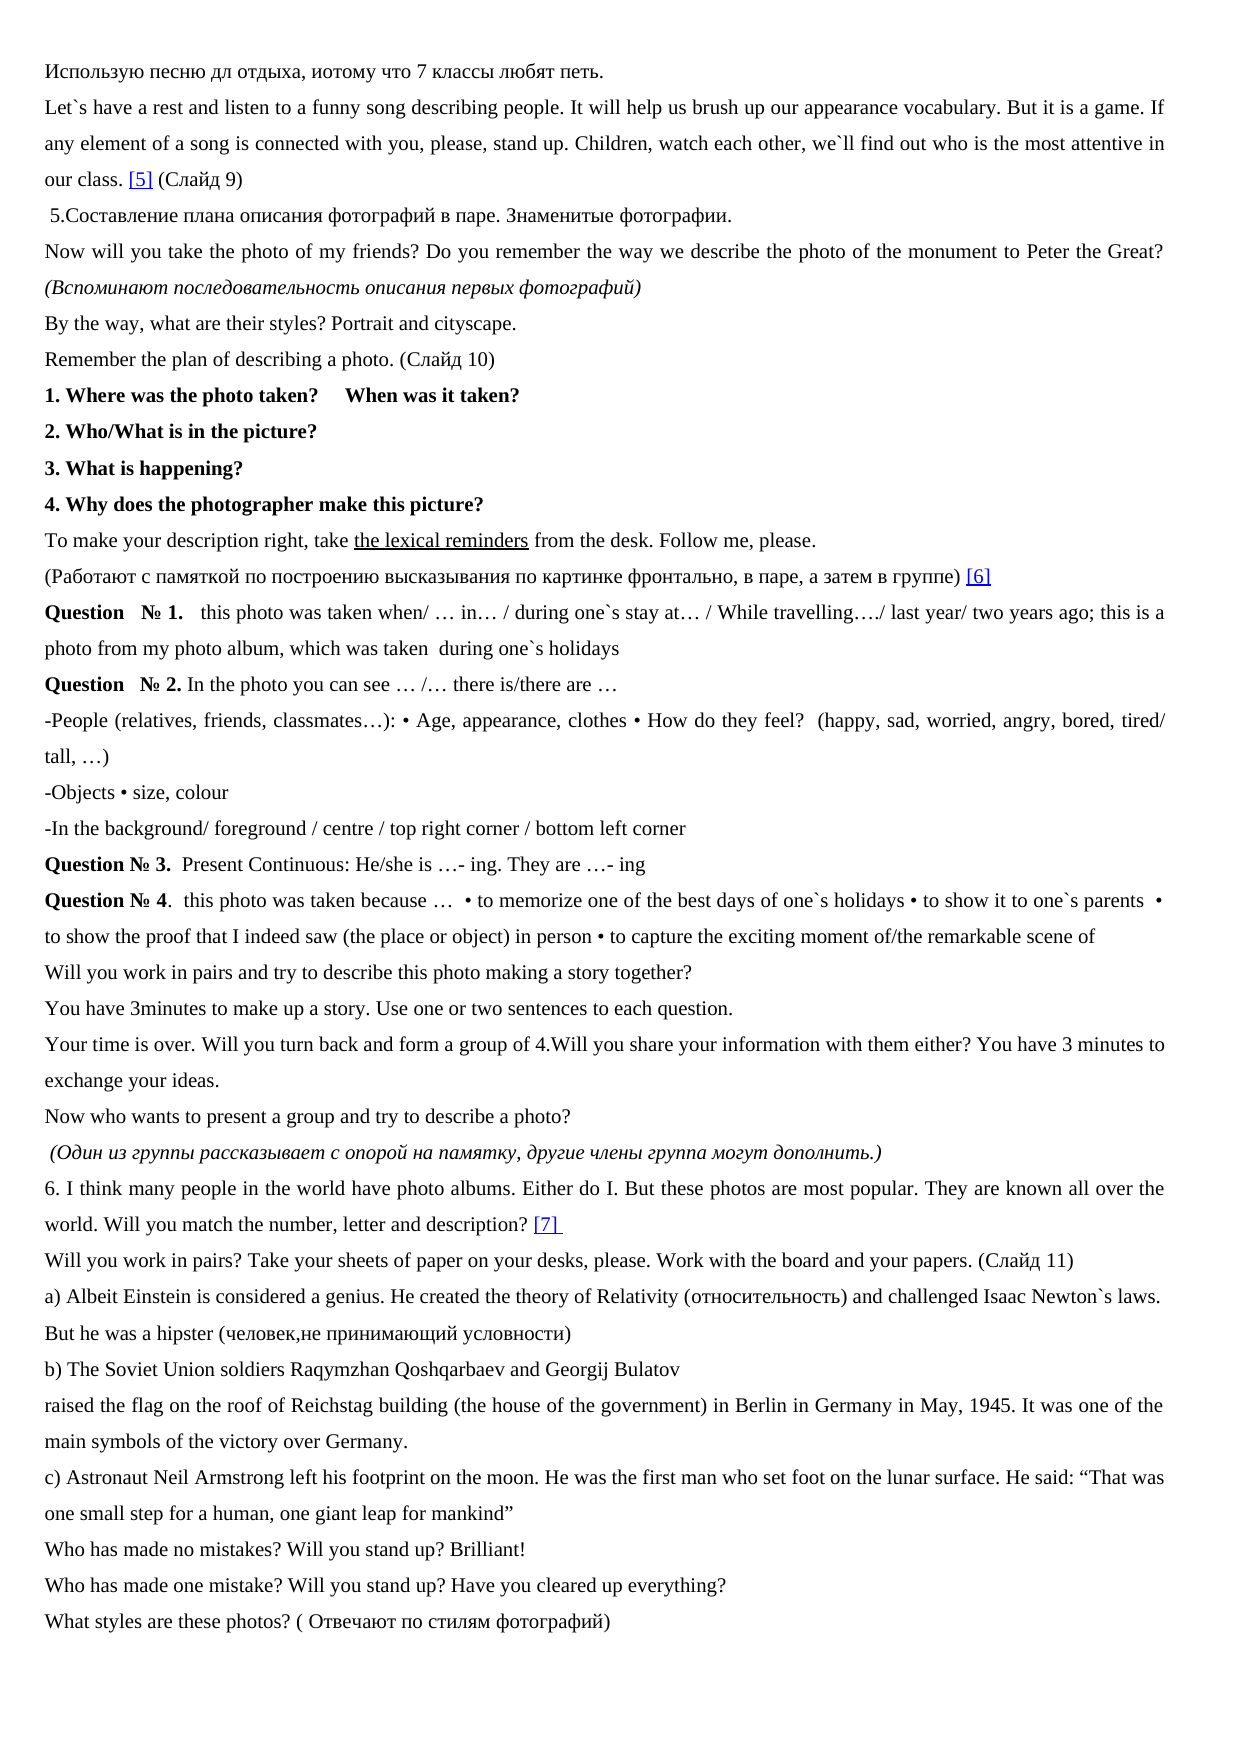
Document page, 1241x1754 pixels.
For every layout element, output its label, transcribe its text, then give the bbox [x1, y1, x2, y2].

text Let`s have a rest and listen to a funny song describing people. It will help us brush up our appearance vocabulary. But it is a game. If any element of a song is connected with you, please, stand up. Children, watch each other, we`ll find out who is the most attentive in our class. [5] (Слайд 9) [44, 95, 1167, 191]
text b) The Soviet Union soldiers Raqymzhan Qoshqarbaev and Georgij Bulatov [44, 1357, 1167, 1381]
text 1. Where was the photo taken? When was it taken? [44, 383, 1167, 407]
text 3. What is happening? [44, 456, 1167, 479]
text -People (relatives, friends, classmates…): • Age, appearance, clothes • How do they feel? (happy, sad, worried, angry, bored, tired/ tall, …) [44, 708, 1167, 768]
text 2. Who/What is in the picture? [44, 419, 1167, 443]
text c) Astronaut Neil Armstrong left his footprint on the moon. He was the first man who set foot on the lunar surface. He said: “That was one small step for a human, one giant leap for mankind” [44, 1465, 1167, 1525]
text Question № 1. this photo was taken when/ … in… / during one`s stay at… / While travelling…./ last year/ two years ago; this is a photo from my photo album, which was taken during one`s holidays [44, 600, 1167, 660]
text Who has made no mistakes? Will you stand up? Brilliant! [44, 1537, 1167, 1561]
text Now will you take the photo of my friends? Do you remember the way we describe the photo of the monument to Peter the Great? (Вспоминают последовательность описания первых фотографий) [44, 239, 1167, 299]
text Now who wants to present a group and try to describe a photo? [44, 1104, 1167, 1128]
text Question № 4. this photo was taken because … • to memorize one of the best days of one`s holidays • to show it to one`s parents • to show the proof that I indeed saw (the place or object) in person • to capture the exciting moment of/the remarkable scene of [44, 888, 1167, 948]
text (Один из группы рассказывает с опорой на памятку, другие члены группа могут дополнить.) [44, 1140, 1167, 1164]
text (Работают с памяткой по построению высказывания по картинке фронтально, в паре, а затем в группе) [6] [44, 564, 1167, 588]
text Who has made one mistake? Will you stand up? Have you cleared up everything? [44, 1573, 1167, 1597]
text Использую песню дл отдыха, иотому что 7 классы любят петь. [44, 59, 1167, 83]
text To make your description right, take the lexical reminders from the desk. Follow me, please. [44, 528, 1167, 552]
text By the way, what are their styles? Portrait and cityscape. [44, 311, 1167, 335]
text Remember the plan of describing a photo. (Слайд 10) [44, 347, 1167, 371]
text Question № 3. Present Continuous: He/she is …- ing. They are …- ing [44, 852, 1167, 876]
text -Objects • size, colour [44, 780, 1167, 804]
text Your time is over. Will you turn back and form a group of 4.Will you share your information with them either? You have 3 minutes to exchange your ideas. [44, 1032, 1167, 1092]
text Will you work in pairs and try to describe this photo making a story together? [44, 960, 1167, 984]
text Question № 2. In the photo you can see … /… there is/there are … [44, 672, 1167, 696]
text a) Albeit Einstein is considered a genius. He created the theory of Relativity (относительность) and challenged Isaac Newton`s laws. But he was a hipster (человек,не принимающий условности) [44, 1284, 1167, 1344]
text You have 3minutes to make up a story. Use one or two sentences to each question. [44, 996, 1167, 1020]
text 4. Why does the photographer make this picture? [44, 492, 1167, 516]
text -In the background/ foreground / centre / top right corner / bottom left corner [44, 816, 1167, 840]
text 5.Составление плана описания фотографий в паре. Знаменитые фотографии. [44, 203, 1167, 227]
text What styles are these photos? ( Отвечают по стилям фотографий) [44, 1609, 1167, 1633]
text Will you work in pairs? Take your sheets of paper on your desks, please. Work with the board and your papers. (Слайд 11) [44, 1248, 1167, 1272]
text 6. I think many people in the world have photo albums. Either do I. But these photos are most popular. They are known all over the world. Will you match the number, letter and description? [7] [44, 1176, 1167, 1236]
text raised the flag on the roof of Reichstag building (the house of the government) in Berlin in Germany in May, 1945. It was one of the main symbols of the victory over Germany. [44, 1393, 1167, 1453]
